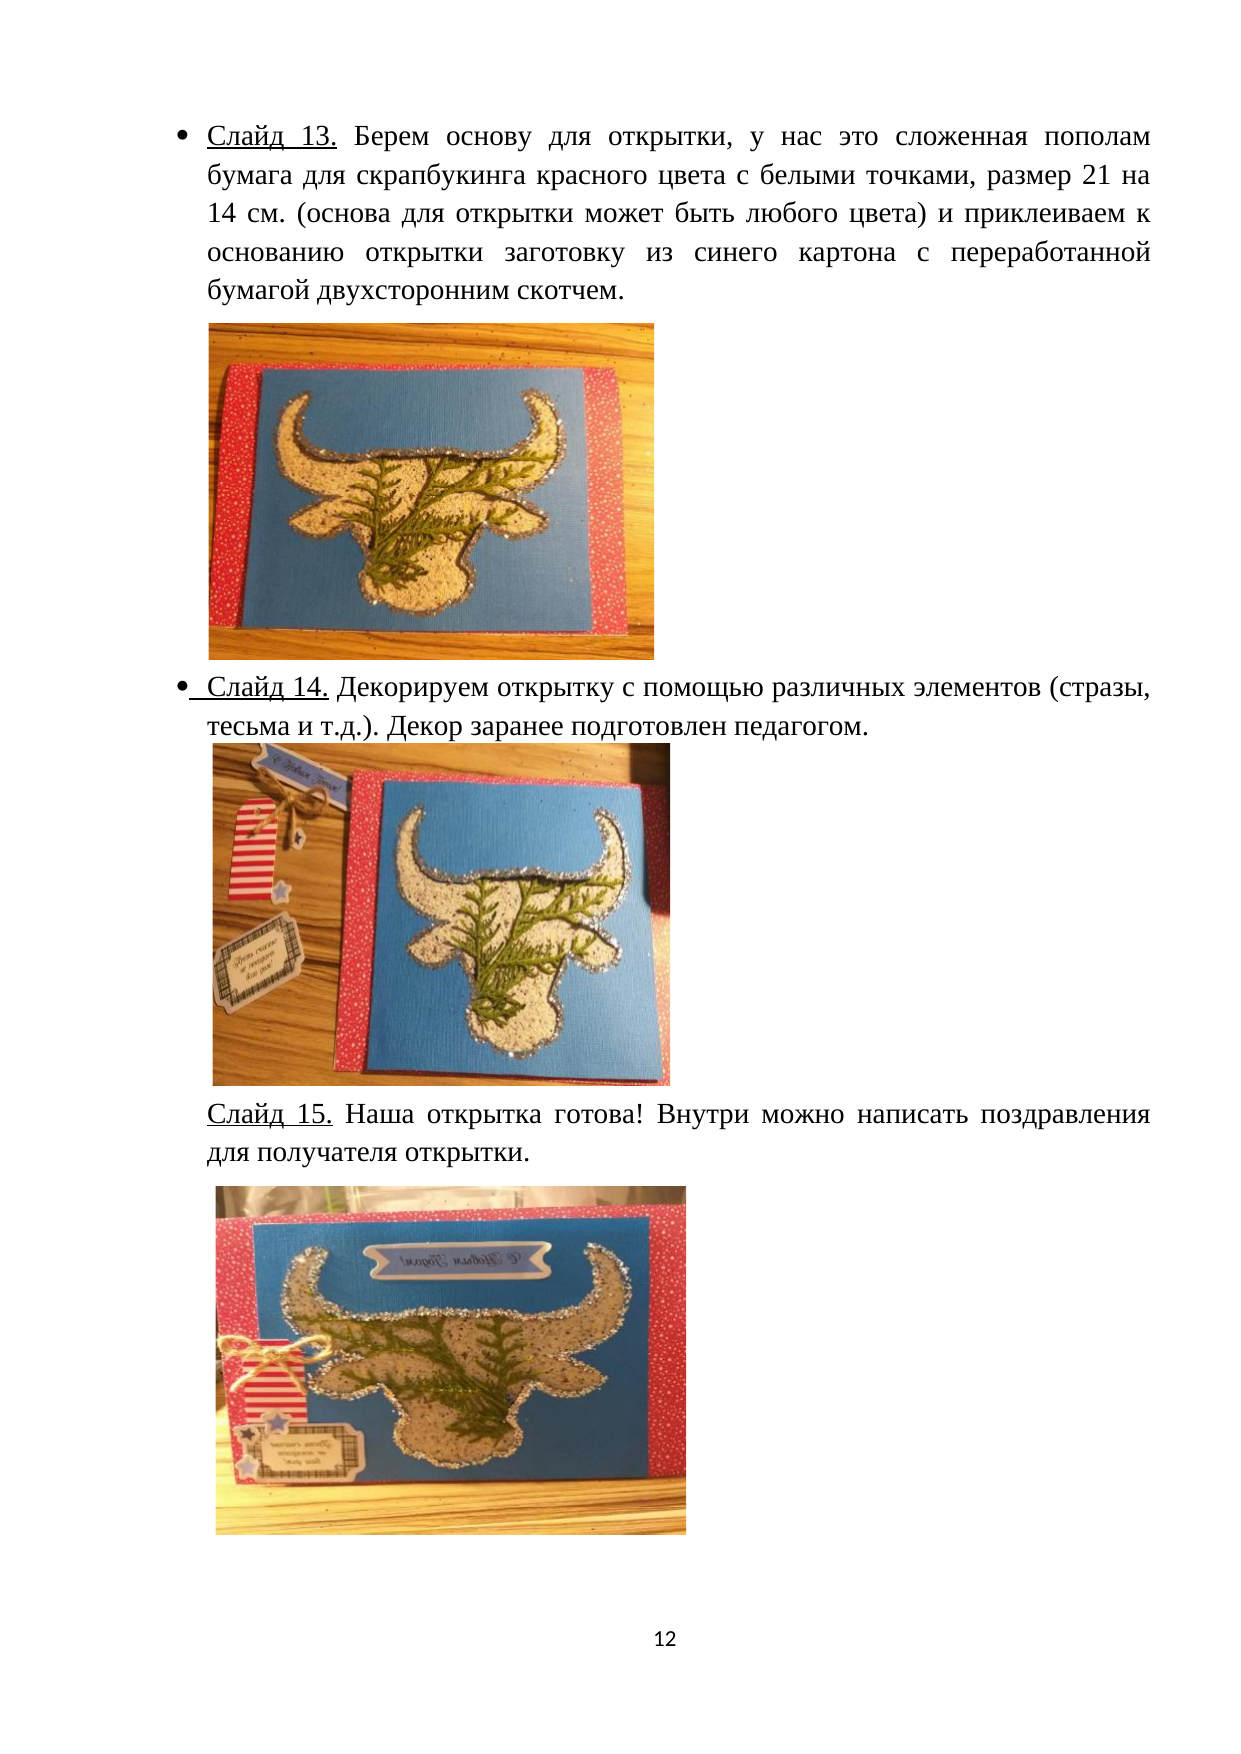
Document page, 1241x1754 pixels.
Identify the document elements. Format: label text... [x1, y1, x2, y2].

list Слайд 13. Берем основу для открытки, у нас это сложенная пополам бумага для скрапбукинга красного цвета с белыми точками, размер 21 на 14 см. (основа для открытки может быть любого цвета) и приклеиваем к основанию открытки заготовку из синего картона с переработанной бумагой двухсторонним скотчем. [177, 118, 1152, 306]
picture [215, 1186, 687, 1535]
picture [212, 743, 671, 1086]
picture [208, 323, 655, 660]
